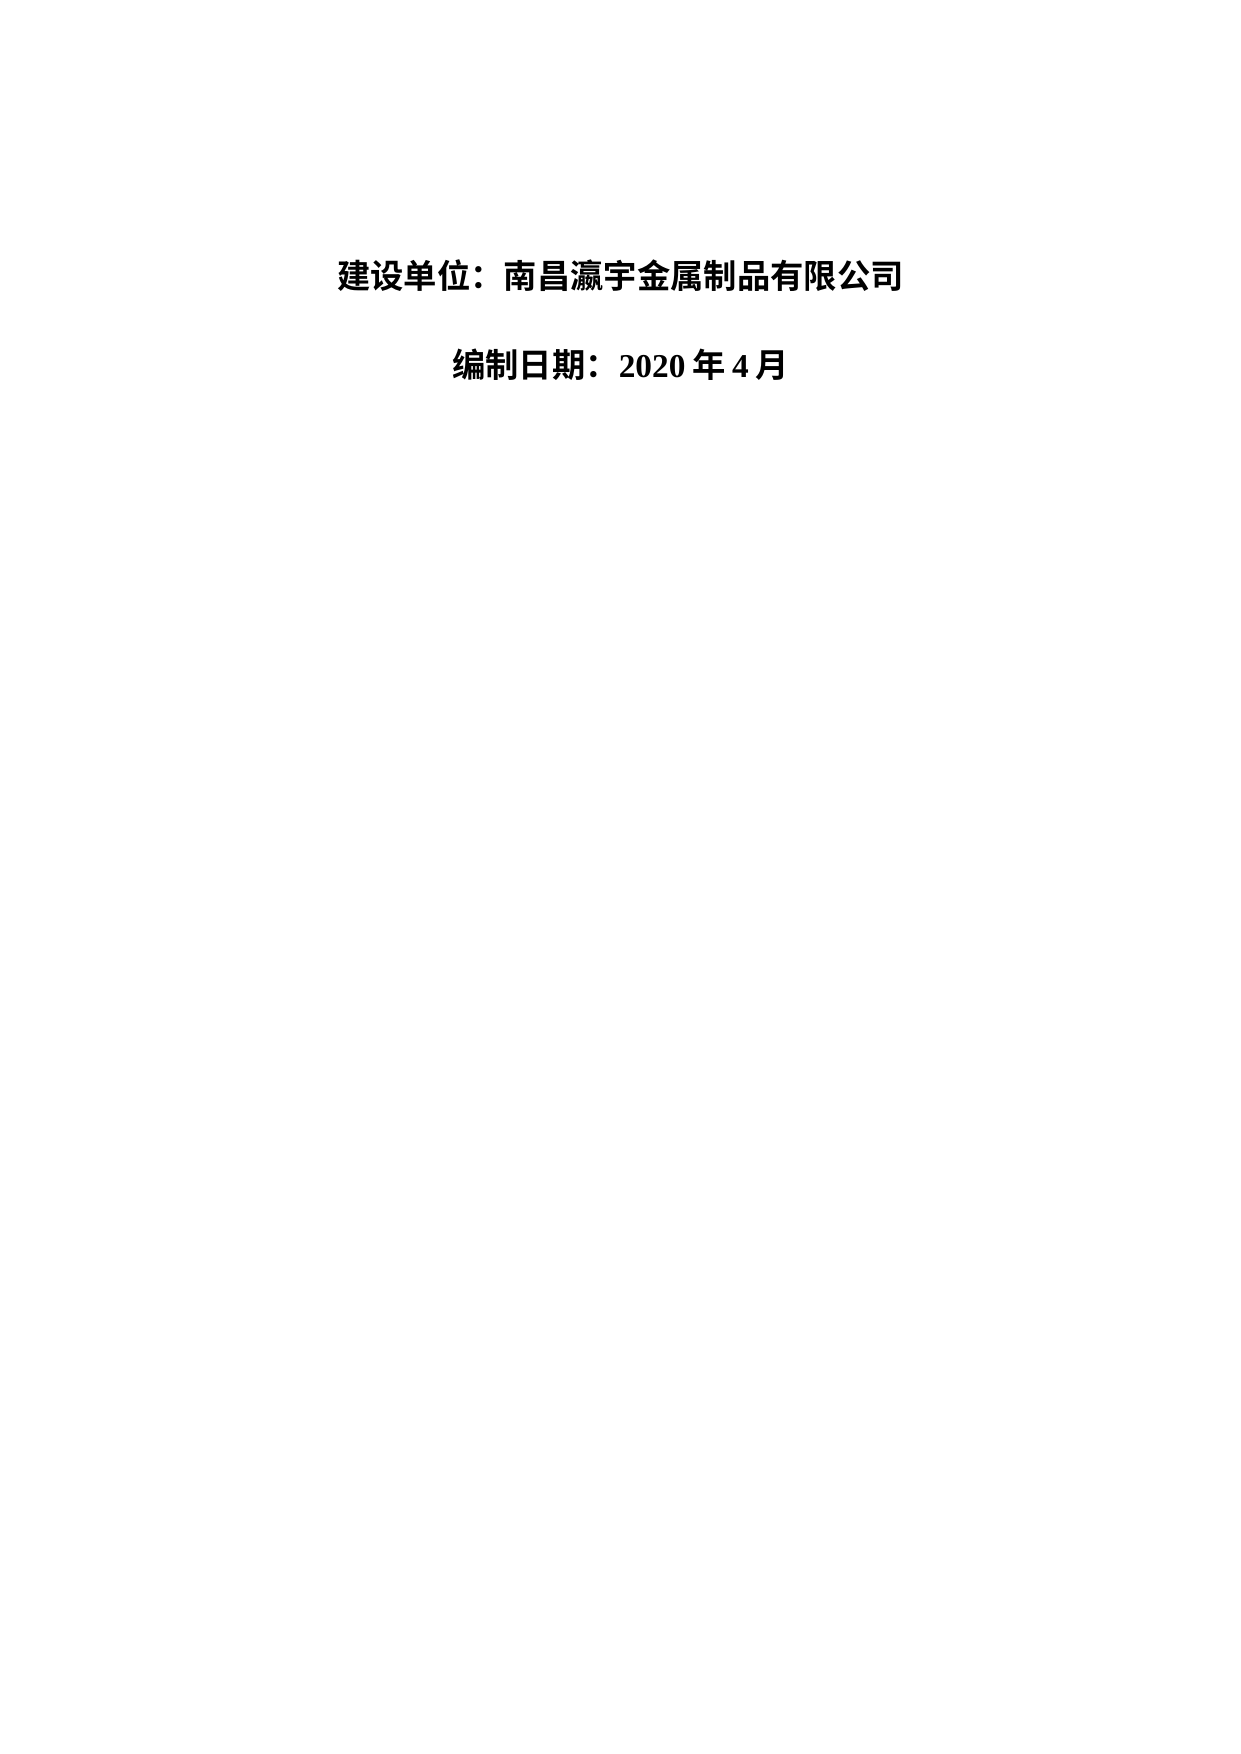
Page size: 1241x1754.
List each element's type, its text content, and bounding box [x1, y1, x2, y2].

text 编制日期：2020年4月 [187, 330, 1053, 395]
text 建设单位：南昌瀛宇金属制品有限公司 [187, 241, 1053, 306]
